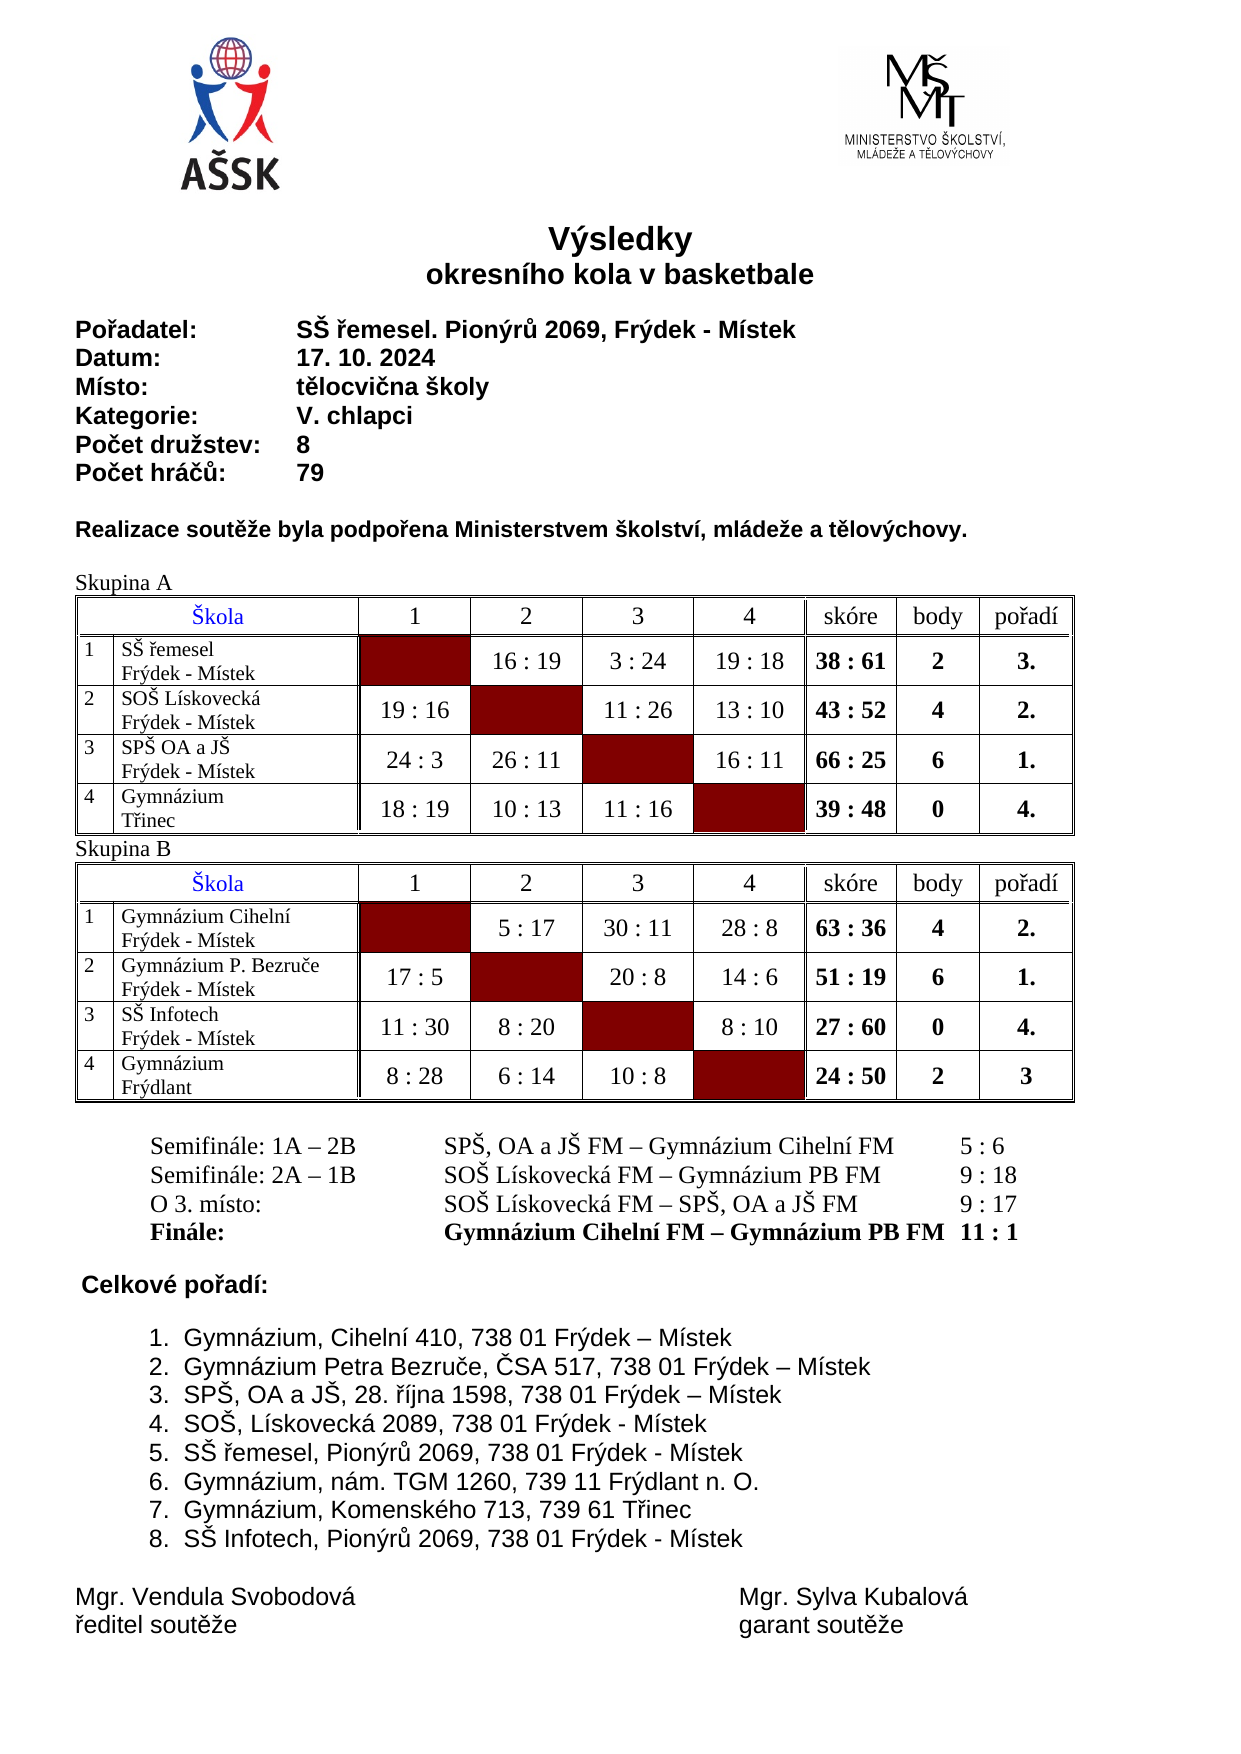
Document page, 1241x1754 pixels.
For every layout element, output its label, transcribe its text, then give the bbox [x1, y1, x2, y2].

table_cell 10 : 13 [471, 784, 582, 832]
table_header skóre [805, 598, 896, 634]
text 8. SŠ Infotech, Pionýrů 2069, 738 01 Frýdek - Místek [75, 1524, 1165, 1553]
table_cell 4 [897, 904, 979, 952]
table_cell 2 [78, 686, 113, 734]
table_cell 2. [980, 901, 1072, 952]
table_cell 11 : 16 [583, 784, 693, 832]
text 2. Gymnázium Petra Bezruče, ČSA 517, 738 01 Frýdek – Místek [75, 1352, 1165, 1381]
table_cell 19 : 18 [694, 637, 804, 685]
table_cell [471, 686, 582, 734]
table_header 3 [583, 598, 693, 634]
table_cell 4. [980, 1002, 1072, 1050]
text Semifinále: 2A – 1B SOŠ Lískovecká FM – Gymnázium PB FM 9 : 18 [150, 1160, 1165, 1189]
table_header 4 [694, 865, 805, 901]
table_cell 8 : 20 [471, 1002, 582, 1050]
table_cell 0 [897, 1002, 979, 1050]
table_cell 6 [897, 735, 979, 783]
table_cell Gymnázium Třinec [114, 784, 359, 832]
table_cell 18 : 19 [359, 784, 470, 832]
text Skupina A [75, 569, 1165, 595]
subtitle Celkové pořadí: [75, 1270, 1165, 1299]
table_cell 1 [78, 901, 113, 952]
text 1. Gymnázium, Cihelní 410, 738 01 Frýdek – Místek [75, 1323, 1165, 1352]
table_cell 19 : 16 [361, 686, 470, 734]
table_cell [361, 637, 470, 685]
table_cell 4 [897, 686, 979, 734]
table_cell 38 : 61 [807, 637, 896, 685]
table_cell 2 [897, 1051, 979, 1099]
table_cell 6 [897, 953, 979, 1001]
table_cell 11 : 30 [361, 1002, 470, 1050]
table_cell 63 : 36 [807, 904, 896, 952]
subtitle Výsledky [75, 219, 1165, 257]
table_cell 27 : 60 [807, 1002, 896, 1050]
text 4. SOŠ, Lískovecká 2089, 738 01 Frýdek - Místek [75, 1409, 1165, 1438]
table_cell 4. [980, 784, 1072, 832]
table_cell 1 [78, 634, 113, 685]
text Počet hráčů: 79 [75, 458, 1165, 487]
table_cell 4 [78, 1051, 113, 1099]
table_cell 11 : 26 [583, 686, 693, 734]
text 6. Gymnázium, nám. TGM 1260, 739 11 Frýdlant n. O. [75, 1467, 1165, 1496]
table_cell 14 : 6 [694, 953, 804, 1001]
text Počet družstev: 8 [75, 430, 1165, 458]
table_cell 3 : 24 [583, 637, 693, 685]
table_cell 16 : 19 [471, 637, 582, 685]
table_cell [694, 1051, 805, 1099]
table_cell 3 [980, 1051, 1072, 1099]
table_cell 20 : 8 [583, 953, 693, 1001]
table_cell [694, 784, 805, 832]
table_cell 8 : 28 [359, 1051, 470, 1099]
table_cell SŠ řemesel Frýdek - Místek [114, 637, 357, 685]
text Realizace soutěže byla podpořena Ministerstvem školství, mládeže a tělovýchovy. [75, 516, 1165, 542]
table_cell SŠ Infotech Frýdek - Místek [114, 1002, 357, 1050]
text Místo: tělocvična školy [75, 372, 1165, 401]
table_cell Gymnázium Cihelní Frýdek - Místek [114, 904, 357, 952]
table_cell 13 : 10 [694, 686, 804, 734]
table_header body [897, 865, 979, 901]
text ředitel soutěže garant soutěže [75, 1611, 1165, 1639]
table_cell 4 [78, 784, 113, 832]
table_cell 3. [980, 634, 1072, 685]
table_cell 30 : 11 [583, 904, 693, 952]
table_cell 3 [78, 1002, 113, 1050]
text Finále: Gymnázium Cihelní FM – Gymnázium PB FM 11 : 1 [150, 1217, 1165, 1246]
table_header 2 [471, 598, 582, 634]
table_cell SPŠ OA a JŠ Frýdek - Místek [114, 735, 357, 783]
text Kategorie: V. chlapci [75, 401, 1165, 430]
table_header Škola [78, 865, 358, 901]
table_cell [361, 904, 470, 952]
table_header body [897, 598, 979, 634]
table_cell 24 : 50 [805, 1051, 896, 1099]
table_cell 43 : 52 [807, 686, 896, 734]
table_cell 66 : 25 [807, 735, 896, 783]
table_cell SOŠ Lískovecká Frýdek - Místek [114, 686, 357, 734]
text Mgr. Vendula Svobodová Mgr. Sylva Kubalová [75, 1582, 1165, 1611]
table_cell Gymnázium P. Bezruče Frýdek - Místek [114, 953, 357, 1001]
table_header 3 [583, 865, 693, 901]
table_cell 28 : 8 [694, 904, 804, 952]
picture [837, 46, 1010, 166]
text Datum: 17. 10. 2024 [75, 343, 1165, 372]
table_header skóre [805, 865, 896, 901]
table_header 1 [359, 598, 470, 634]
table_header pořadí [980, 598, 1072, 634]
text 7. Gymnázium, Komenského 713, 739 61 Třinec [75, 1496, 1165, 1524]
table_cell 24 : 3 [361, 735, 470, 783]
table_header pořadí [980, 865, 1072, 901]
table_cell [583, 735, 693, 783]
table_cell [583, 1002, 693, 1050]
table_cell 2. [980, 686, 1072, 734]
table_cell 17 : 5 [361, 953, 470, 1001]
table_cell 6 : 14 [471, 1051, 582, 1099]
picture [178, 34, 282, 194]
table_cell 1. [980, 953, 1072, 1001]
table_cell 2 [78, 953, 113, 1001]
table_cell [471, 953, 582, 1001]
text Skupina B [75, 836, 1165, 862]
table_cell 8 : 10 [694, 1002, 804, 1050]
table_cell Gymnázium Frýdlant [114, 1051, 359, 1099]
table_cell 39 : 48 [805, 784, 896, 832]
text 5. SŠ řemesel, Pionýrů 2069, 738 01 Frýdek - Místek [75, 1438, 1165, 1467]
table_cell 1. [980, 735, 1072, 783]
text Pořadatel: SŠ řemesel. Pionýrů 2069, Frýdek - Místek [75, 315, 1165, 343]
table_cell 51 : 19 [807, 953, 896, 1001]
table_cell 0 [897, 784, 979, 832]
text Semifinále: 1A – 2B SPŠ, OA a JŠ FM – Gymnázium Cihelní FM 5 : 6 [150, 1131, 1165, 1160]
table_cell 3 [78, 735, 113, 783]
table_header Škola [78, 598, 358, 634]
table_cell 10 : 8 [583, 1051, 693, 1099]
subtitle okresního kola v basketbale [75, 257, 1165, 291]
table_cell 5 : 17 [471, 904, 582, 952]
table_cell 26 : 11 [471, 735, 582, 783]
table_header 2 [471, 865, 582, 901]
table_header 1 [359, 865, 470, 901]
table_header 4 [694, 598, 805, 634]
text O 3. místo: SOŠ Lískovecká FM – SPŠ, OA a JŠ FM 9 : 17 [150, 1189, 1165, 1217]
text 3. SPŠ, OA a JŠ, 28. října 1598, 738 01 Frýdek – Místek [75, 1381, 1165, 1409]
table_cell 16 : 11 [694, 735, 804, 783]
table_cell 2 [897, 637, 979, 685]
